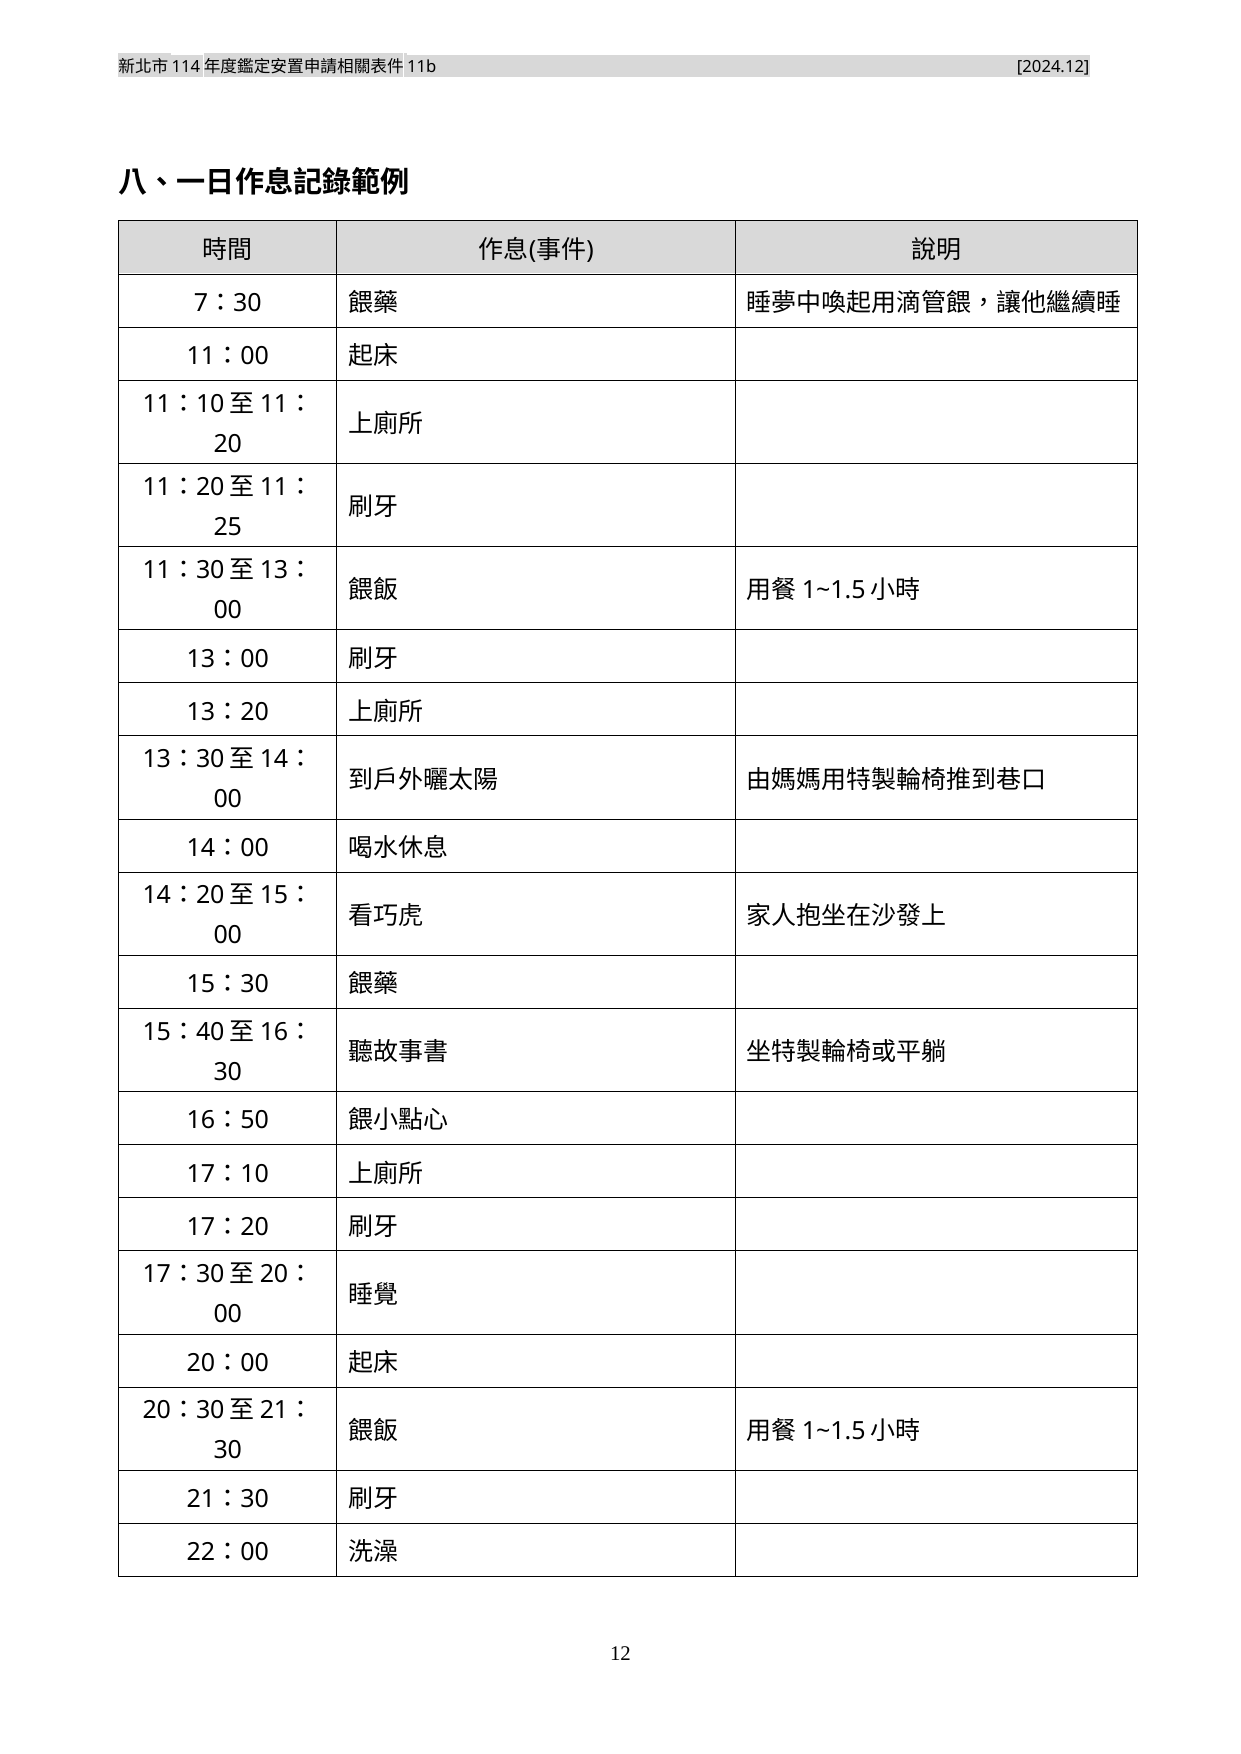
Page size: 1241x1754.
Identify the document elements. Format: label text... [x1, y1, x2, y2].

table_cell 21：30 [119, 1471, 336, 1523]
table_cell [736, 683, 1137, 735]
table_cell [736, 820, 1137, 872]
table_cell [736, 1145, 1137, 1197]
table_cell 起床 [337, 1335, 735, 1387]
table_header 時間 [119, 221, 336, 273]
table_cell 餵飯 [337, 1388, 735, 1470]
table_cell 洗澡 [337, 1524, 735, 1576]
table_cell 家人抱坐在沙發上 [736, 873, 1137, 955]
table_cell [736, 1335, 1137, 1387]
table_cell 11：20至11：25 [119, 464, 336, 546]
table_cell 16：50 [119, 1092, 336, 1144]
table_cell [736, 1471, 1137, 1523]
table_cell 刷牙 [337, 630, 735, 682]
table_cell 11：00 [119, 328, 336, 380]
table_cell 坐特製輪椅或平躺 [736, 1009, 1137, 1091]
table_cell 上廁所 [337, 683, 735, 735]
table_header 說明 [736, 221, 1137, 273]
table_cell 20：00 [119, 1335, 336, 1387]
table_cell [736, 328, 1137, 380]
table_cell 15：40至16：30 [119, 1009, 336, 1091]
table_cell 7：30 [119, 275, 336, 327]
table_cell 11：30至13：00 [119, 547, 336, 629]
table_cell 17：20 [119, 1198, 336, 1250]
table_header 作息(事件) [337, 221, 735, 273]
table_cell 睡夢中喚起用滴管餵，讓他繼續睡 [736, 275, 1137, 327]
table_cell 上廁所 [337, 1145, 735, 1197]
table_cell 20：30至21：30 [119, 1388, 336, 1470]
table_cell 13：00 [119, 630, 336, 682]
table_cell [736, 381, 1137, 463]
table_cell 刷牙 [337, 1471, 735, 1523]
table_cell 14：20至15：00 [119, 873, 336, 955]
table_cell 17：30至20：00 [119, 1251, 336, 1333]
table_cell 聽故事書 [337, 1009, 735, 1091]
table_cell 餵飯 [337, 547, 735, 629]
table_cell [736, 1524, 1137, 1576]
table_cell 餵藥 [337, 956, 735, 1008]
table_cell 用餐1~1.5小時 [736, 1388, 1137, 1470]
table_cell 11：10至11：20 [119, 381, 336, 463]
table_cell 餵小點心 [337, 1092, 735, 1144]
table_cell [736, 1251, 1137, 1333]
table_cell [736, 1198, 1137, 1250]
table_cell 看巧虎 [337, 873, 735, 955]
table_cell [736, 1092, 1137, 1144]
table_cell 睡覺 [337, 1251, 735, 1333]
table_cell 用餐1~1.5小時 [736, 547, 1137, 629]
table_cell [736, 464, 1137, 546]
table_cell 由媽媽用特製輪椅推到巷口 [736, 736, 1137, 818]
table_cell 22：00 [119, 1524, 336, 1576]
table_cell [736, 630, 1137, 682]
table_cell 刷牙 [337, 1198, 735, 1250]
table_cell 13：30至14：00 [119, 736, 336, 818]
table_cell [736, 956, 1137, 1008]
table_cell 到戶外曬太陽 [337, 736, 735, 818]
table_cell 喝水休息 [337, 820, 735, 872]
table_cell 起床 [337, 328, 735, 380]
table_cell 14：00 [119, 820, 336, 872]
table_cell 15：30 [119, 956, 336, 1008]
table_cell 刷牙 [337, 464, 735, 546]
text 八、一日作息記錄範例 [118, 138, 1122, 220]
table_cell 17：10 [119, 1145, 336, 1197]
table_cell 上廁所 [337, 381, 735, 463]
table_cell 13：20 [119, 683, 336, 735]
table_cell 餵藥 [337, 275, 735, 327]
